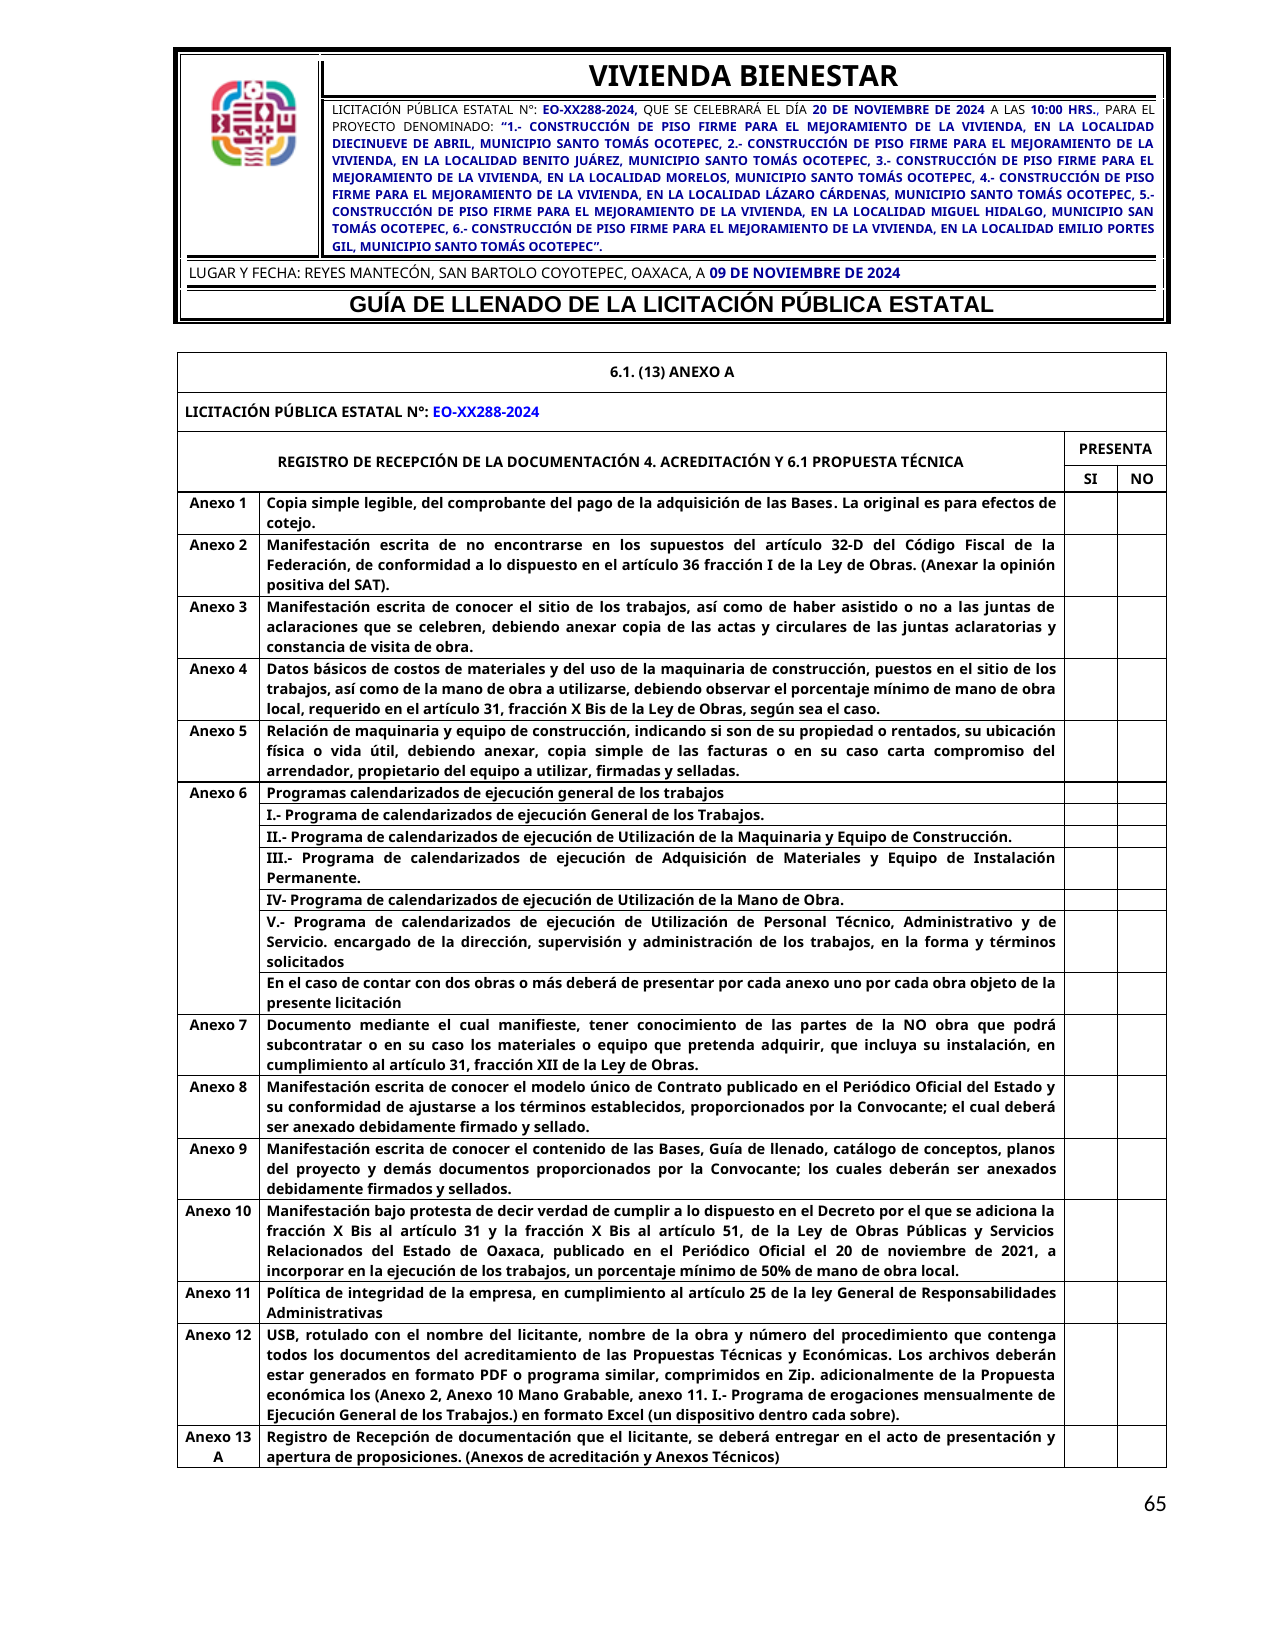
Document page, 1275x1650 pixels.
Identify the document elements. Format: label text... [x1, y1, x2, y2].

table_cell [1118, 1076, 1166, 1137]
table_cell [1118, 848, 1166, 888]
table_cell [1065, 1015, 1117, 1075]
table_cell Datos básicos de costos de materiales y del uso de la maquinaria de construcción, puestos en el sitio de los trabajos, así como de la mano de obra a utilizarse, debiendo observar el porcentaje mínimo de mano de obra local, requerido en el artículo 31, fracción X Bis de la Ley de Obras, según sea el caso. [260, 659, 1064, 719]
table_cell REGISTRO DE RECEPCIÓN DE LA DOCUMENTACIÓN 4. ACREDITACIÓN Y 6.1 PROPUESTA TÉCNICA [178, 432, 1064, 491]
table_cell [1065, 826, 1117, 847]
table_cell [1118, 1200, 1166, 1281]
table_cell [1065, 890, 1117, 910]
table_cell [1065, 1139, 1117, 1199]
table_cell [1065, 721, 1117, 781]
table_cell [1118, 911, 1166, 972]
table_cell NO [1118, 466, 1166, 491]
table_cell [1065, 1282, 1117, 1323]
table_cell SI [1065, 466, 1117, 491]
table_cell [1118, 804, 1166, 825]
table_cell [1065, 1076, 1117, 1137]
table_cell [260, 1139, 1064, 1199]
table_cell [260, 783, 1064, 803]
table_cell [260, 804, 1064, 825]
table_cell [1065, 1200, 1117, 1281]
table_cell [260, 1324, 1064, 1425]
table_cell [1065, 597, 1117, 657]
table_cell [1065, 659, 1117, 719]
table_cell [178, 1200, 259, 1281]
table_cell Anexo 4 [178, 659, 259, 719]
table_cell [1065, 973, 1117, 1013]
table_cell Copia simple legible, del comprobante del pago de la adquisición de las Bases. La original es para efectos de cotejo. [260, 493, 1064, 533]
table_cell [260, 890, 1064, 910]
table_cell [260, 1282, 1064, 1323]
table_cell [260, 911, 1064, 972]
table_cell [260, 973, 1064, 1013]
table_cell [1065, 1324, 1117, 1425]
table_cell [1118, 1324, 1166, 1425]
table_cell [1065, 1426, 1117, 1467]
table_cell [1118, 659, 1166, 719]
table_cell Anexo 1 [178, 493, 259, 533]
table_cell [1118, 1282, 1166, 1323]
picture [200, 73, 307, 172]
table_cell Anexo 3 [178, 597, 259, 657]
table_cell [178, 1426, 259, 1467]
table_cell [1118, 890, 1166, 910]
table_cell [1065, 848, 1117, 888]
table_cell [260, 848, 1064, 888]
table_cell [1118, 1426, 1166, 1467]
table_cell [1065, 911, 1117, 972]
table_cell LICITACIÓN PÚBLICA ESTATAL N°: EO-XX288-2024 [178, 393, 1166, 431]
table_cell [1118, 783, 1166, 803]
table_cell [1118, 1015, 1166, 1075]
table_cell Manifestación escrita de no encontrarse en los supuestos del artículo 32-D del Código Fiscal de la Federación, de conformidad a lo dispuesto en el artículo 36 fracción I de la Ley de Obras. (Anexar la opinión positiva del SAT). [260, 535, 1064, 596]
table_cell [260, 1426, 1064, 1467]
table_cell [1118, 535, 1166, 596]
table_cell PRESENTA [1065, 432, 1166, 464]
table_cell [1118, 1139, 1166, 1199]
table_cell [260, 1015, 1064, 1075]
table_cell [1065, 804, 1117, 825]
table_cell Anexo 2 [178, 535, 259, 596]
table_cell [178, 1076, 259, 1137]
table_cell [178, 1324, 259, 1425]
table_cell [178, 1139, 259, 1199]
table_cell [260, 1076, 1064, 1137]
table_cell [1118, 597, 1166, 657]
table_cell [1065, 535, 1117, 596]
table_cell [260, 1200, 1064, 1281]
table_cell Manifestación escrita de conocer el sitio de los trabajos, así como de haber asistido o no a las juntas de aclaraciones que se celebren, debiendo anexar copia de las actas y circulares de las juntas aclaratorias y constancia de visita de obra. [260, 597, 1064, 657]
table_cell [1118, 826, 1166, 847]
table_cell [1118, 493, 1166, 533]
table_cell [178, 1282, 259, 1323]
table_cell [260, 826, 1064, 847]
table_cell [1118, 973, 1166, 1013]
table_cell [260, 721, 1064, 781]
table_cell [1065, 493, 1117, 533]
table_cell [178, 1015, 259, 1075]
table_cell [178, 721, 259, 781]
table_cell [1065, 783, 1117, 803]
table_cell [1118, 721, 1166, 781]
table_header 6.1. (13) ANEXO A [178, 353, 1166, 392]
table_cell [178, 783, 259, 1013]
